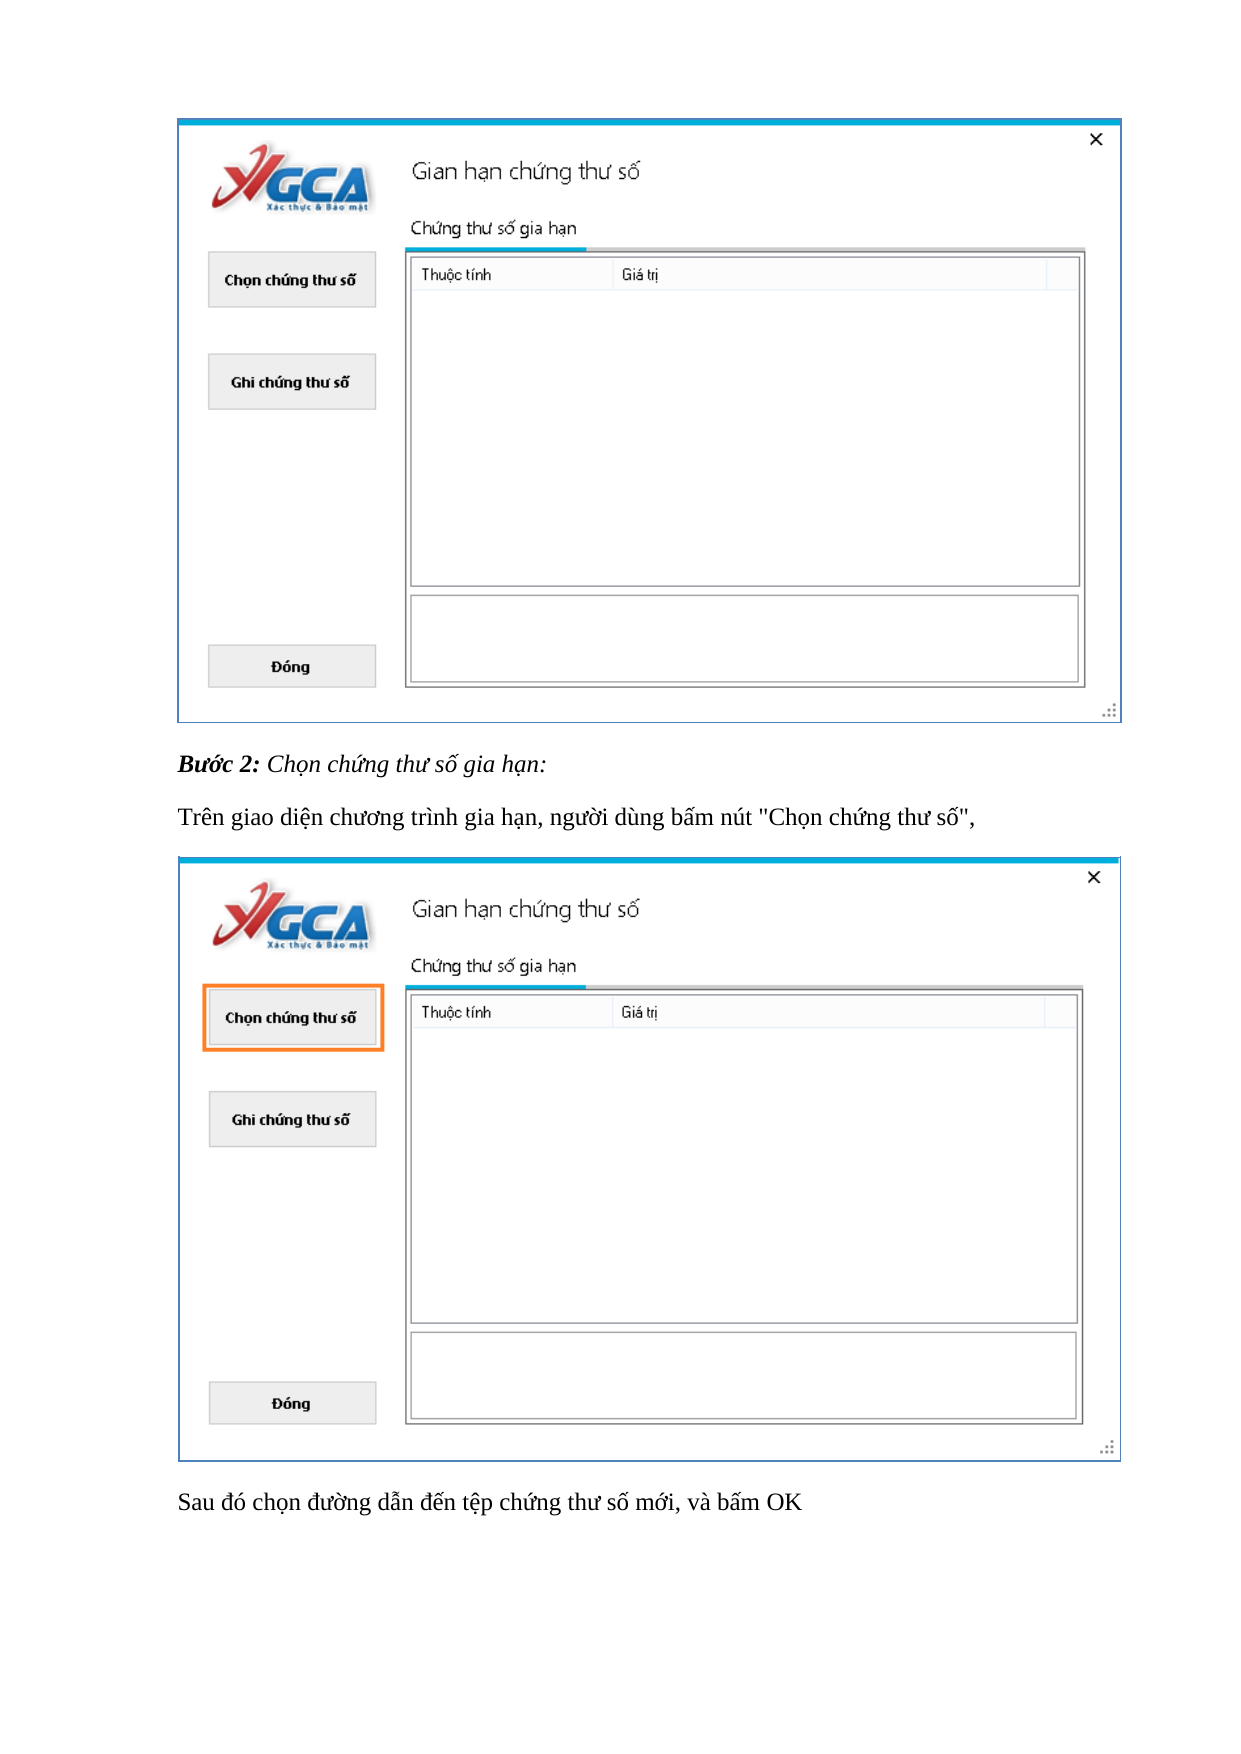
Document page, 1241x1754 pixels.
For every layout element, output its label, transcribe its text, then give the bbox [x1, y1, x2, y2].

text Bước 2: Chọn chứng thư số gia hạn: [177, 749, 1122, 777]
picture [179, 126, 1120, 722]
text Sau đó chọn đường dẫn đến tệp chứng thư số mới, và bấm OK [177, 1487, 1122, 1515]
text Trên giao diện chương trình gia hạn, người dùng bấm nút "Chọn chứng thư số", [177, 802, 1122, 831]
picture [180, 858, 1120, 1460]
